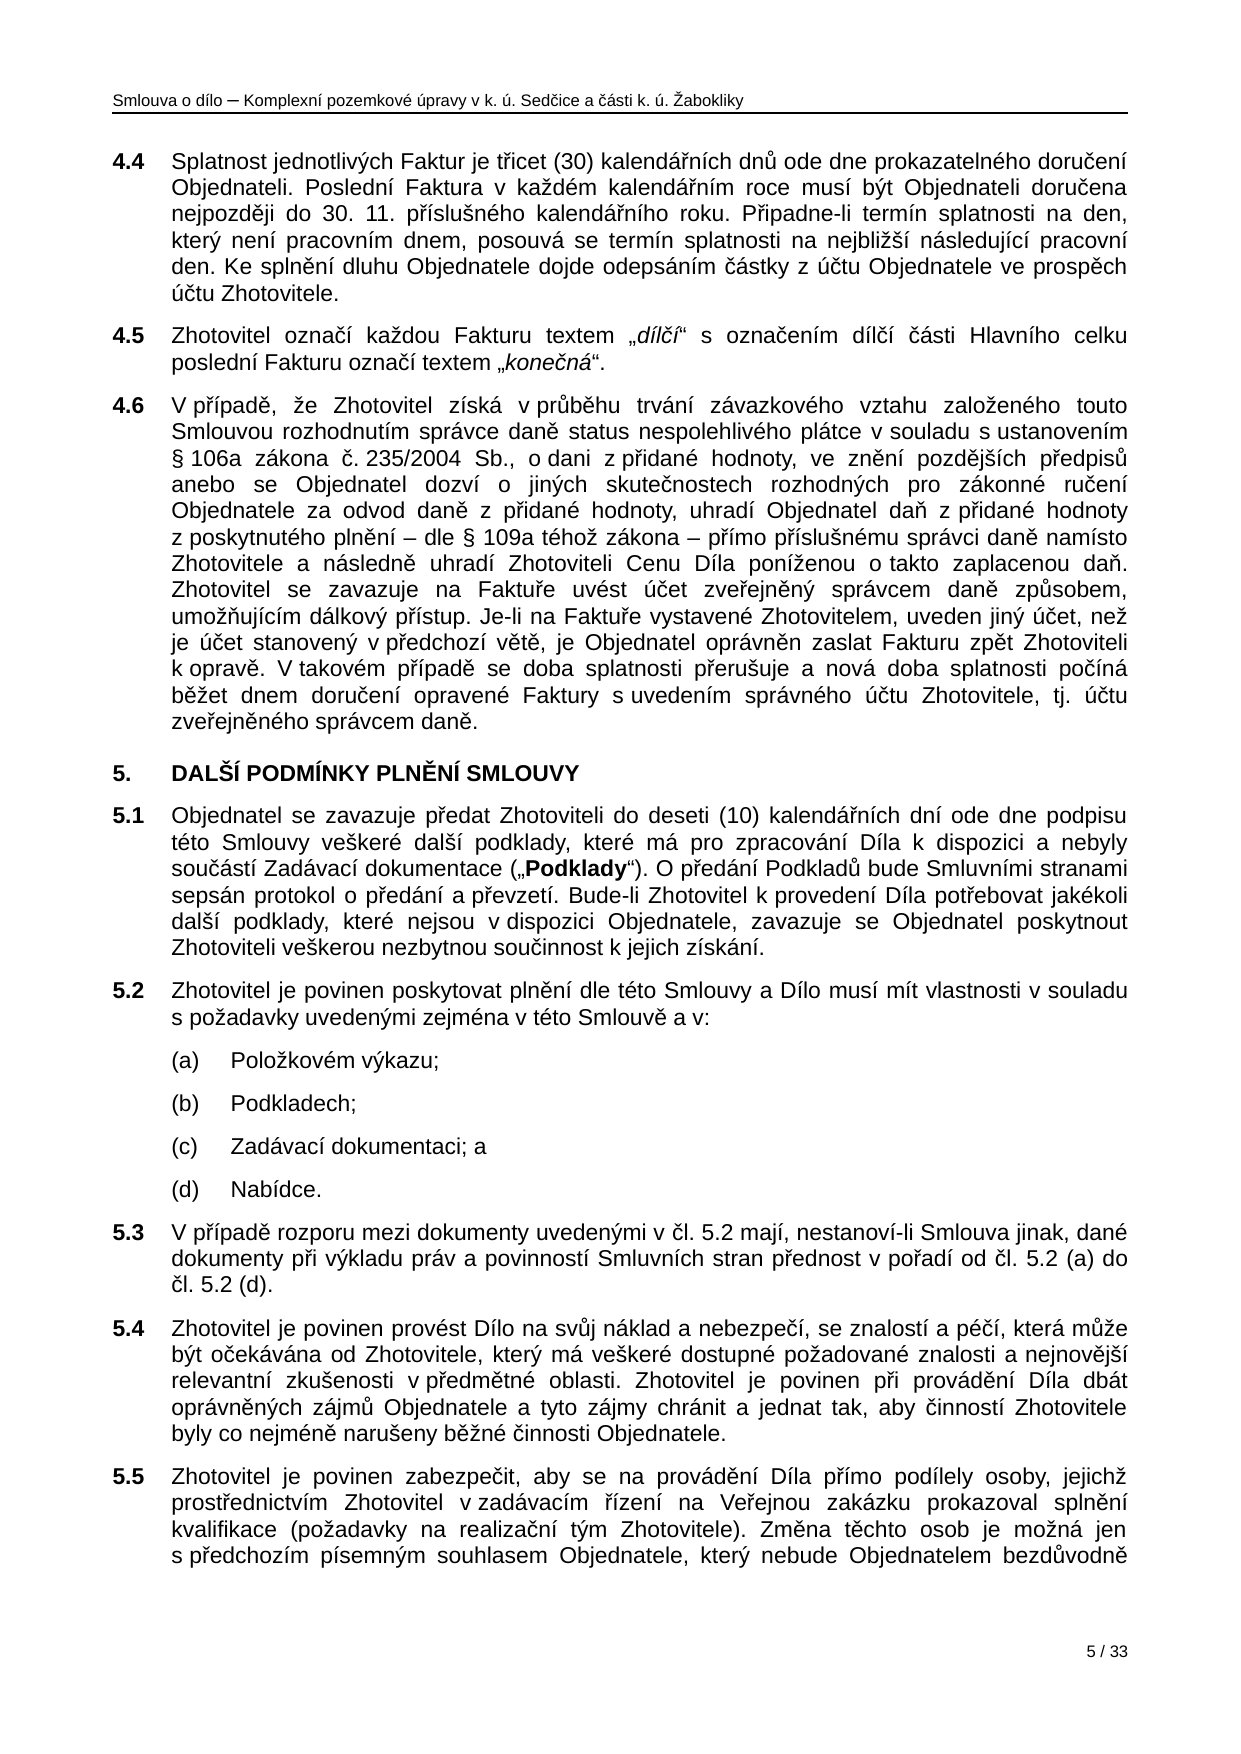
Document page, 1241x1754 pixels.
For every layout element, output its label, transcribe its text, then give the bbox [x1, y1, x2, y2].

list Nabídce. [171, 1176, 1128, 1202]
text Další podmínky Plnění smlouvy [112, 759, 1128, 786]
list Zadávací dokumentaci; a [171, 1133, 1128, 1159]
text Splatnost jednotlivých Faktur je třicet (30) kalendářních dnů ode dne prokazatelného doručení Objednateli. Poslední Faktura v každém kalendářním roce musí být Objednateli doručena nejpozději do 30. 11. příslušného kalendářního roku. Připadne-li termín splatnosti na den, který není pracovním dnem, posouvá se termín splatnosti na nejbližší následující pracovní den. Ke splnění dluhu Objednatele dojde odepsáním částky z účtu Objednatele ve prospěch účtu Zhotovitele. [112, 148, 1128, 306]
text V případě, že Zhotovitel získá v průběhu trvání závazkového vztahu založeného touto Smlouvou rozhodnutím správce daně status nespolehlivého plátce v souladu s ustanovením § 106a zákona č. 235/2004 Sb., o dani z přidané hodnoty, ve znění pozdějších předpisů anebo se Objednatel dozví o jiných skutečnostech rozhodných pro zákonné ručení Objednatele za odvod daně z přidané hodnoty, uhradí Objednatel daň z přidané hodnoty z poskytnutého plnění – dle § 109a téhož zákona – přímo příslušnému správci daně namísto Zhotovitele a následně uhradí Zhotoviteli Cenu Díla poníženou o takto zaplacenou daň. Zhotovitel se zavazuje na Faktuře uvést účet zveřejněný správcem daně způsobem, umožňujícím dálkový přístup. Je-li na Faktuře vystavené Zhotovitelem, uveden jiný účet, než je účet stanovený v předchozí větě, je Objednatel oprávněn zaslat Fakturu zpět Zhotoviteli k opravě. V takovém případě se doba splatnosti přerušuje a nová doba splatnosti počíná běžet dnem doručení opravené Faktury s uvedením správného účtu Zhotovitele, tj. účtu zveřejněného správcem daně. [112, 392, 1128, 734]
text Zhotovitel je povinen provést Dílo na svůj náklad a nebezpečí, se znalostí a péčí, která může být očekávána od Zhotovitele, který má veškeré dostupné požadované znalosti a nejnovější relevantní zkušenosti v předmětné oblasti. Zhotovitel je povinen při provádění Díla dbát oprávněných zájmů Objednatele a tyto zájmy chránit a jednat tak, aby činností Zhotovitele byly co nejméně narušeny běžné činnosti Objednatele. [112, 1314, 1128, 1446]
text Zhotovitel je povinen poskytovat plnění dle této Smlouvy a Dílo musí mít vlastnosti v souladu s požadavky uvedenými zejména v této Smlouvě a v: [112, 977, 1128, 1030]
text V případě rozporu mezi dokumenty uvedenými v čl. 5.2 mají, nestanoví-li Smlouva jinak, dané dokumenty při výkladu práv a povinností Smluvních stran přednost v pořadí od čl. 5.2 (a) do čl. 5.2 (d). [112, 1219, 1128, 1298]
text Zhotovitel označí každou Fakturu textem „dílčí“ s označením dílčí části Hlavního celku poslední Fakturu označí textem „konečná“. [112, 322, 1128, 375]
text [112, 1463, 1128, 1568]
text Objednatel se zavazuje předat Zhotoviteli do deseti (10) kalendářních dní ode dne podpisu této Smlouvy veškeré další podklady, které má pro zpracování Díla k dispozici a nebyly součástí Zadávací dokumentace („Podklady“). O předání Podkladů bude Smluvními stranami sepsán protokol o předání a převzetí. Bude-li Zhotovitel k provedení Díla potřebovat jakékoli další podklady, které nejsou v dispozici Objednatele, zavazuje se Objednatel poskytnout Zhotoviteli veškerou nezbytnou součinnost k jejich získání. [112, 802, 1128, 961]
list Podkladech; [171, 1090, 1128, 1116]
list Položkovém výkazu; [171, 1047, 1128, 1073]
